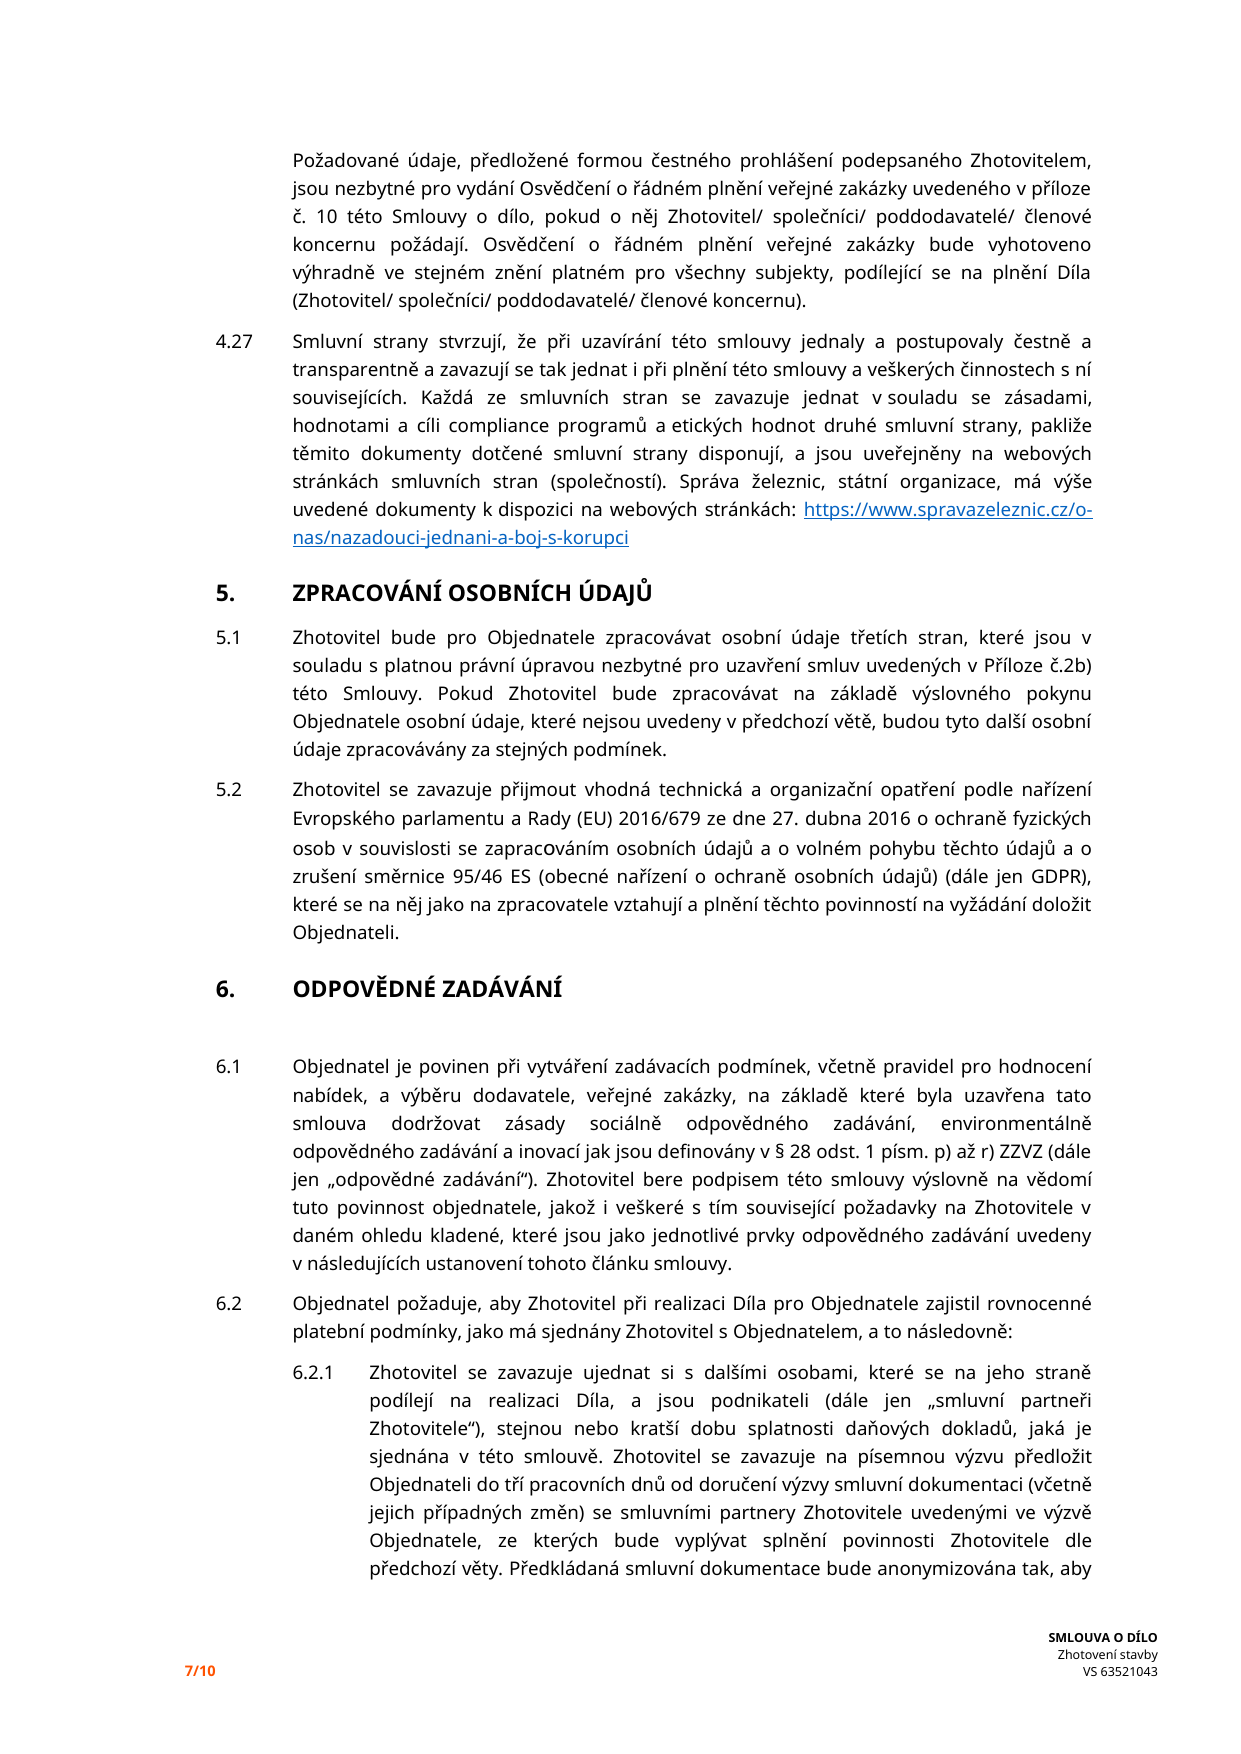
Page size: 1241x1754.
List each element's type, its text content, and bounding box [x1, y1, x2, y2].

text ZPRACOVÁNÍ OSOBNÍCH ÚDAJŮ [216, 577, 1093, 608]
list Objednatel je povinen při vytváření zadávacích podmínek, včetně pravidel pro hodnocení nabídek, a výběru dodavatele, veřejné zakázky, na základě které byla uzavřena tato smlouva dodržovat zásady sociálně odpovědného zadávání, environmentálně odpovědného zadávání a inovací jak jsou definovány v § 28 odst. 1 písm. p) až r) ZZVZ (dále jen „odpovědné zadávání“). Zhotovitel bere podpisem této smlouvy výslovně na vědomí tuto povinnost objednatele, jakož i veškeré s tím související požadavky na Zhotovitele v daném ohledu kladené, které jsou jako jednotlivé prvky odpovědného zadávání uvedeny v následujících ustanovení tohoto článku smlouvy. [216, 1054, 1093, 1276]
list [292, 1359, 1093, 1581]
list Požadované údaje, předložené formou čestného prohlášení podepsaného Zhotovitelem, jsou nezbytné pro vydání Osvědčení o řádném plnění veřejné zakázky uvedeného v příloze č. 10 této Smlouvy o dílo, pokud o něj Zhotovitel/ společníci/ poddodavatelé/ členové koncernu požádají. Osvědčení o řádném plnění veřejné zakázky bude vyhotoveno výhradně ve stejném znění platném pro všechny subjekty, podílející se na plnění Díla (Zhotovitel/ společníci/ poddodavatelé/ členové koncernu). [292, 147, 1093, 313]
list Objednatel požaduje, aby Zhotovitel při realizaci Díla pro Objednatele zajistil rovnocenné platební podmínky, jako má sjednány Zhotovitel s Objednatelem, a to následovně: [216, 1291, 1093, 1344]
text Smluvní strany stvrzují, že při uzavírání této smlouvy jednaly a postupovaly čestně a transparentně a zavazují se tak jednat i při plnění této smlouvy a veškerých činnostech s ní souvisejících. Každá ze smluvních stran se zavazuje jednat v souladu se zásadami, hodnotami a cíli compliance programů a etických hodnot druhé smluvní strany, pakliže těmito dokumenty dotčené smluvní strany disponují, a jsou uveřejněny na webových stránkách smluvních stran (společností). Správa železnic, státní organizace, má výše uvedené dokumenty k dispozici na webových stránkách: https://www.spravazeleznic.cz/o-nas/nazadouci-jednani-a-boj-s-korupci [216, 328, 1093, 550]
text Zhotovitel bude pro Objednatele zpracovávat osobní údaje třetích stran, které jsou v souladu s platnou právní úpravou nezbytné pro uzavření smluv uvedených v Příloze č.2b) této Smlouvy. Pokud Zhotovitel bude zpracovávat na základě výslovného pokynu Objednatele osobní údaje, které nejsou uvedeny v předchozí větě, budou tyto další osobní údaje zpracovávány za stejných podmínek. [216, 624, 1093, 762]
text Zhotovitel se zavazuje přijmout vhodná technická a organizační opatření podle nařízení Evropského parlamentu a Rady (EU) 2016/679 ze dne 27. dubna 2016 o ochraně fyzických osob v souvislosti se zapracováním osobních údajů a o volném pohybu těchto údajů a o zrušení směrnice 95/46 ES (obecné nařízení o ochraně osobních údajů) (dále jen GDPR), které se na něj jako na zpracovatele vztahují a plnění těchto povinností na vyžádání doložit Objednateli. [216, 777, 1093, 945]
text ODPOVĚDNÉ ZADÁVÁNÍ [216, 973, 1093, 1004]
